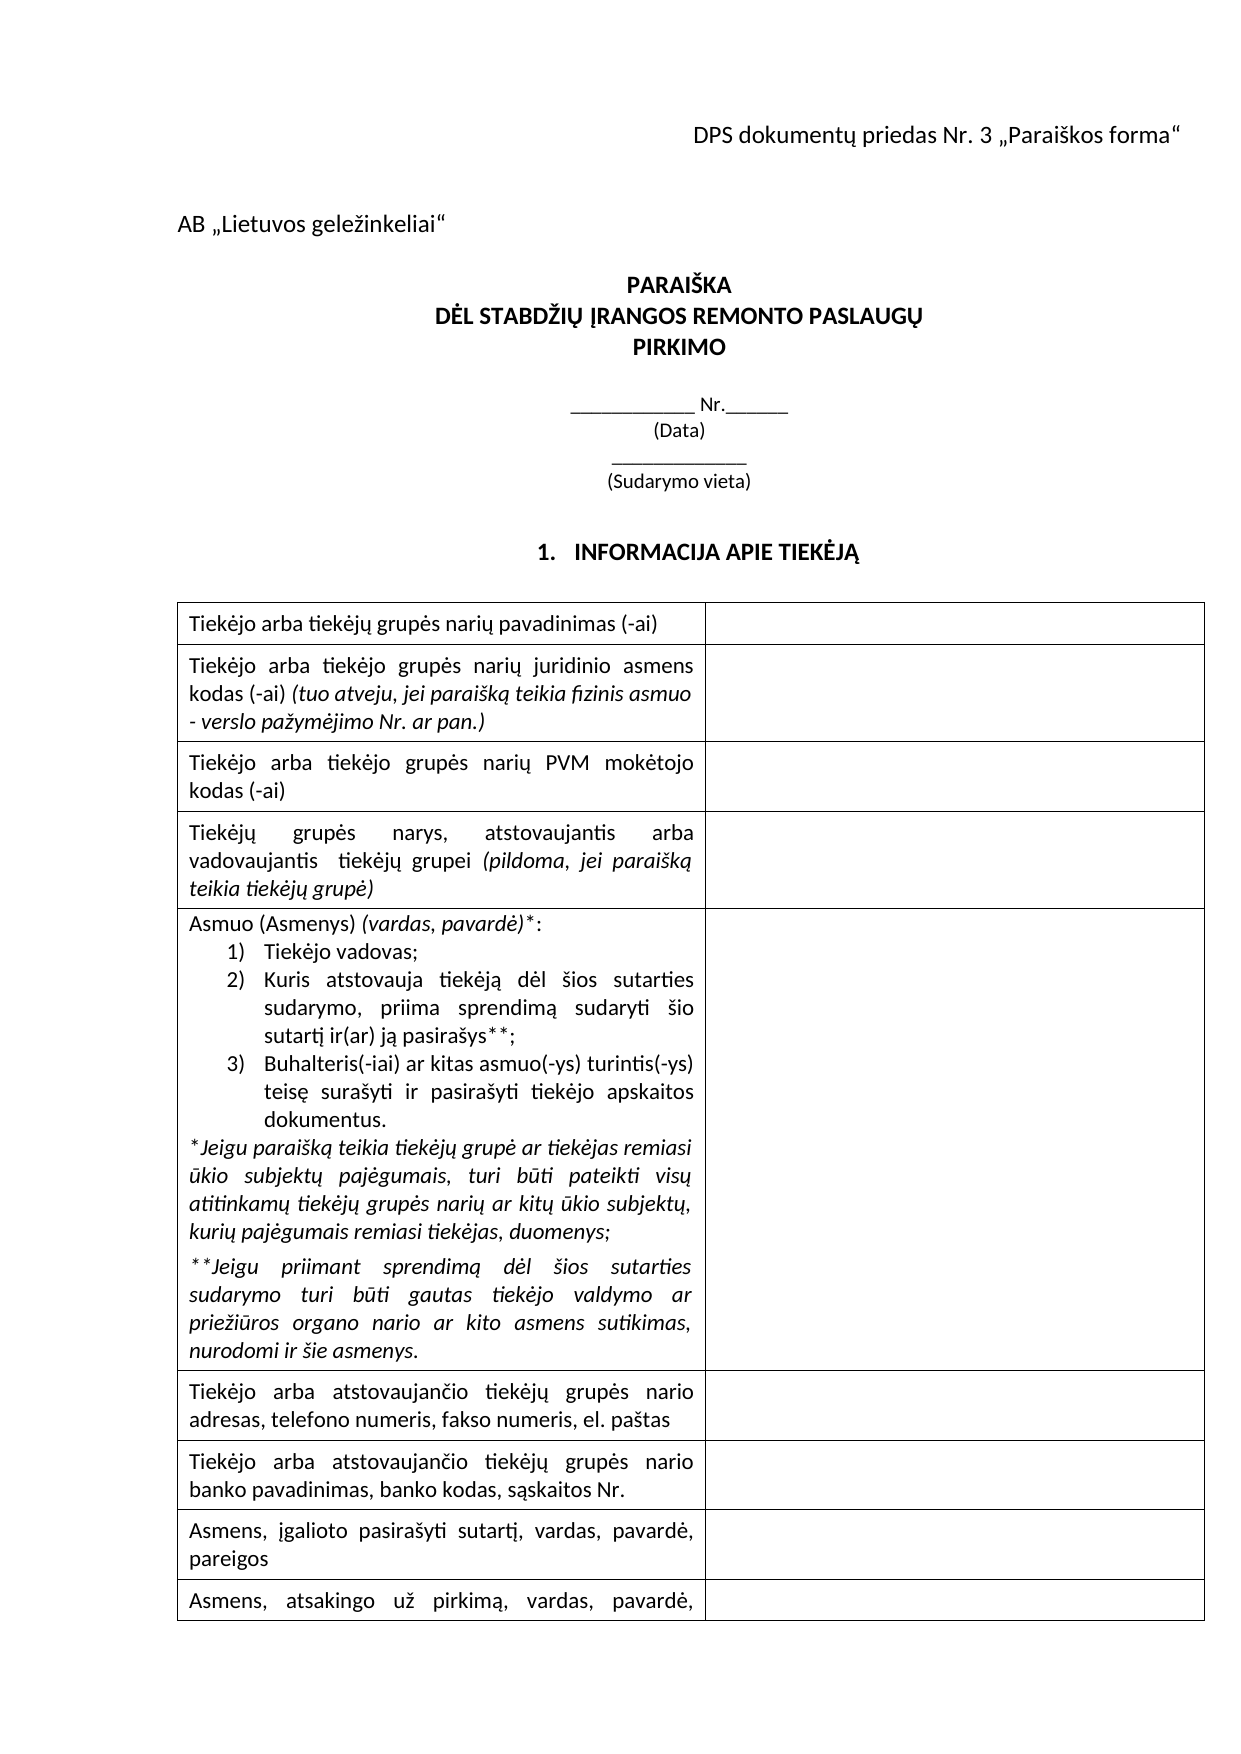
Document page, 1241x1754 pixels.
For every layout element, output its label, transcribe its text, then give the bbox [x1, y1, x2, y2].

table_cell Tiekėjo arba tiekėjo grupės narių PVM mokėtojo kodas (-ai) [178, 742, 705, 811]
table_cell Tiekėjo arba atstovaujančio tiekėjų grupės nario adresas, telefono numeris, fakso numeris, el. paštas [178, 1371, 705, 1440]
table_cell Tiekėjo arba atstovaujančio tiekėjų grupės nario banko pavadinimas, banko kodas, sąskaitos Nr. [178, 1441, 705, 1509]
table_cell Asmens, įgalioto pasirašyti sutartį, vardas, pavardė, pareigos [178, 1510, 705, 1579]
table_cell [706, 1510, 1204, 1579]
table_cell Tiekėjų grupės narys, atstovaujantis arba vadovaujantis tiekėjų grupei (pildoma, jei paraišką teikia tiekėjų grupė) [178, 812, 705, 908]
text ____________ Nr.______ [177, 392, 1181, 417]
table_cell [706, 812, 1204, 908]
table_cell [178, 1580, 705, 1620]
table_cell [706, 1371, 1204, 1440]
table_cell [706, 1441, 1204, 1509]
text AB „Lietuvos geležinkeliai“ [177, 208, 1181, 239]
table_cell [706, 1580, 1204, 1620]
table_header [706, 603, 1204, 643]
table_cell [706, 909, 1204, 1370]
text DĖL STABDŽIŲ ĮRANGOS REMONTO PASLAUGŲ [177, 300, 1181, 331]
subtitle INFORMACIJA APIE TIEKĖJĄ [215, 536, 1181, 567]
table_cell Asmuo (Asmenys) (vardas, pavardė)*: Tiekėjo vadovas; Kuris atstovauja tiekėją dėl šios sutarties sudarymo, priima sprendimą sudaryti šio sutartį ir(ar) ją pasirašys**; Buhalteris(-iai) ar kitas asmuo(-ys) turintis(-ys) teisę surašyti ir pasirašyti tiekėjo apskaitos dokumentus. *Jeigu paraišką teikia tiekėjų grupė ar tiekėjas remiasi ūkio subjektų pajėgumais, turi būti pateikti visų atitinkamų tiekėjų grupės narių ar kitų ūkio subjektų, kurių pajėgumais remiasi tiekėjas, duomenys; **Jeigu priimant sprendimą dėl šios sutarties sudarymo turi būti gautas tiekėjo valdymo ar priežiūros organo nario ar kito asmens sutikimas, nurodomi ir šie asmenys. [178, 909, 705, 1370]
text PARAIŠKA [177, 269, 1181, 300]
text PIRKIMO [177, 331, 1181, 361]
text (Data) [177, 417, 1181, 442]
text _____________ [177, 442, 1181, 468]
text (Sudarymo vieta) [177, 468, 1181, 493]
table_cell [706, 645, 1204, 741]
table_header Tiekėjo arba tiekėjų grupės narių pavadinimas (-ai) [178, 603, 705, 643]
table_cell [706, 742, 1204, 811]
table_cell Tiekėjo arba tiekėjo grupės narių juridinio asmens kodas (-ai) (tuo atveju, jei paraišką teikia fizinis asmuo - verslo pažymėjimo Nr. ar pan.) [178, 645, 705, 741]
